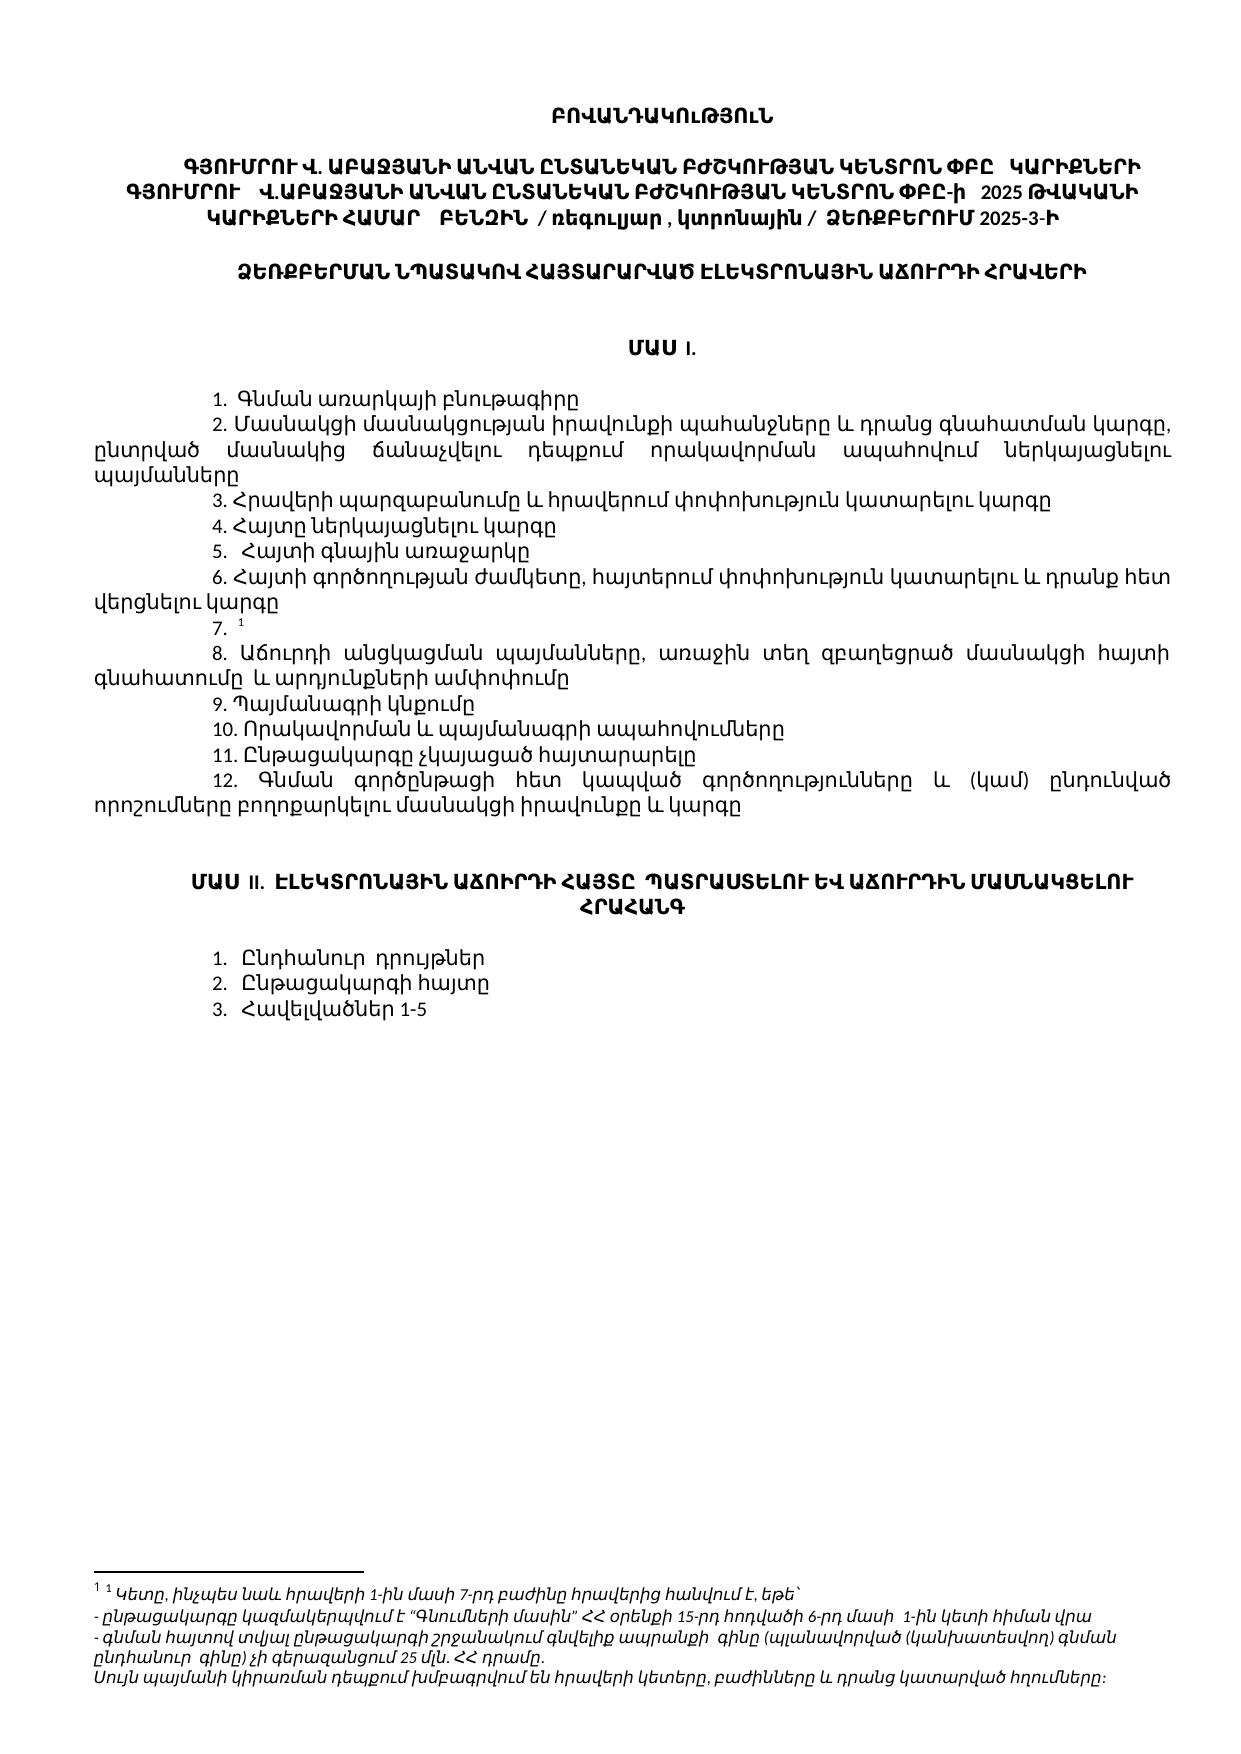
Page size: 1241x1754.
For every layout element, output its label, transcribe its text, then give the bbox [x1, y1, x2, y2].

text 3. Հավելվածներ 1-5 [94, 996, 1171, 1021]
text 4. Հայտը ներկայացնելու կարգը [94, 513, 1171, 538]
text 2. Ընթացակարգի հայտը [94, 971, 1171, 996]
text ՄԱՍ II. ԷԼԵԿՏՐՈՆԱՅԻՆ ԱՃՈԻՐԴԻ ՀԱՅՏԸ ՊԱՏՐԱՍՏԵԼՈՒ ԵՎ ԱՃՈՒՐԴԻՆ ՄԱՍՆԱԿՑԵԼՈՒ ՀՐԱՀԱՆԳ [94, 869, 1171, 920]
text 8. Աճուրդի անցկացման պայմանները, առաջին տեղ զբաղեցրած մասնակցի հայտի գնահատումը և արդյունքների ամփոփումը [94, 640, 1171, 691]
text 11. Ընթացակարգը չկայացած հայտարարելը [94, 742, 1171, 767]
text ԳՅՈՒՄՐՈՒ Վ. ԱԲԱՋՅԱՆԻ ԱՆՎԱՆ ԸՆՏԱՆԵԿԱՆ ԲԺՇԿՈՒԹՅԱՆ ԿԵՆՏՐՈՆ ՓԲԸ ԿԱՐԻՔՆԵՐԻ ԳՅՈՒՄՐՈՒ Վ.ԱԲԱՋՅԱՆԻ ԱՆՎԱՆ ԸՆՏԱՆԵԿԱՆ ԲԺՇԿՈՒԹՅԱՆ ԿԵՆՏՐՈՆ ՓԲԸ-ի 2025 ԹՎԱԿԱՆԻ ԿԱՐԻՔՆԵՐԻ ՀԱՄԱՐ ԲԵՆԶԻՆ / ռեգուլյար , կտրոնային / ՁԵՌՔԲԵՐՈՒՄ 2025-3-Ի [94, 154, 1171, 230]
text 1. Ընդհանուր դրույթներ [94, 945, 1171, 971]
text 3. Հրավերի պարզաբանումը և հրավերում փոփոխություն կատարելու կարգը [94, 488, 1171, 513]
text 6. Հայտի գործողության ժամկետը, հայտերում փոփոխություն կատարելու և դրանք հետ վերցնելու կարգը [94, 564, 1171, 615]
text 5. Հայտի գնային առաջարկը [94, 538, 1171, 564]
text 9. Պայմանագրի կնքումը [94, 691, 1171, 716]
text 12. Գնման գործընթացի հետ կապված գործողությունները և (կամ) ընդունված որոշումները բողոքարկելու մասնակցի իրավունքը և կարգը [94, 767, 1171, 818]
text ԲՈՎԱՆԴԱԿՈւԹՅՈւՆ [94, 103, 1171, 128]
text 10. Որակավորման և պայմանագրի ապահովումները [94, 716, 1171, 742]
text ՄԱՍ I. [94, 335, 1171, 361]
text 2. Մասնակցի մասնակցության իրավունքի պահանջները և դրանց գնահատման կարգը, ընտրված մասնակից ճանաչվելու դեպքում որակավորման ապահովում ներկայացնելու պայմանները [94, 411, 1171, 488]
text ՁԵՌՔԲԵՐՄԱՆ ՆՊԱՏԱԿՈՎ ՀԱՅՏԱՐԱՐՎԱԾ ԷԼԵԿՏՐՈՆԱՅԻՆ ԱՃՈՒՐԴԻ ՀՐԱՎԵՐԻ [94, 259, 1171, 284]
text 7. 1 [94, 615, 1171, 640]
text 1. Գնման առարկայի բնութագիրը [94, 386, 1171, 411]
